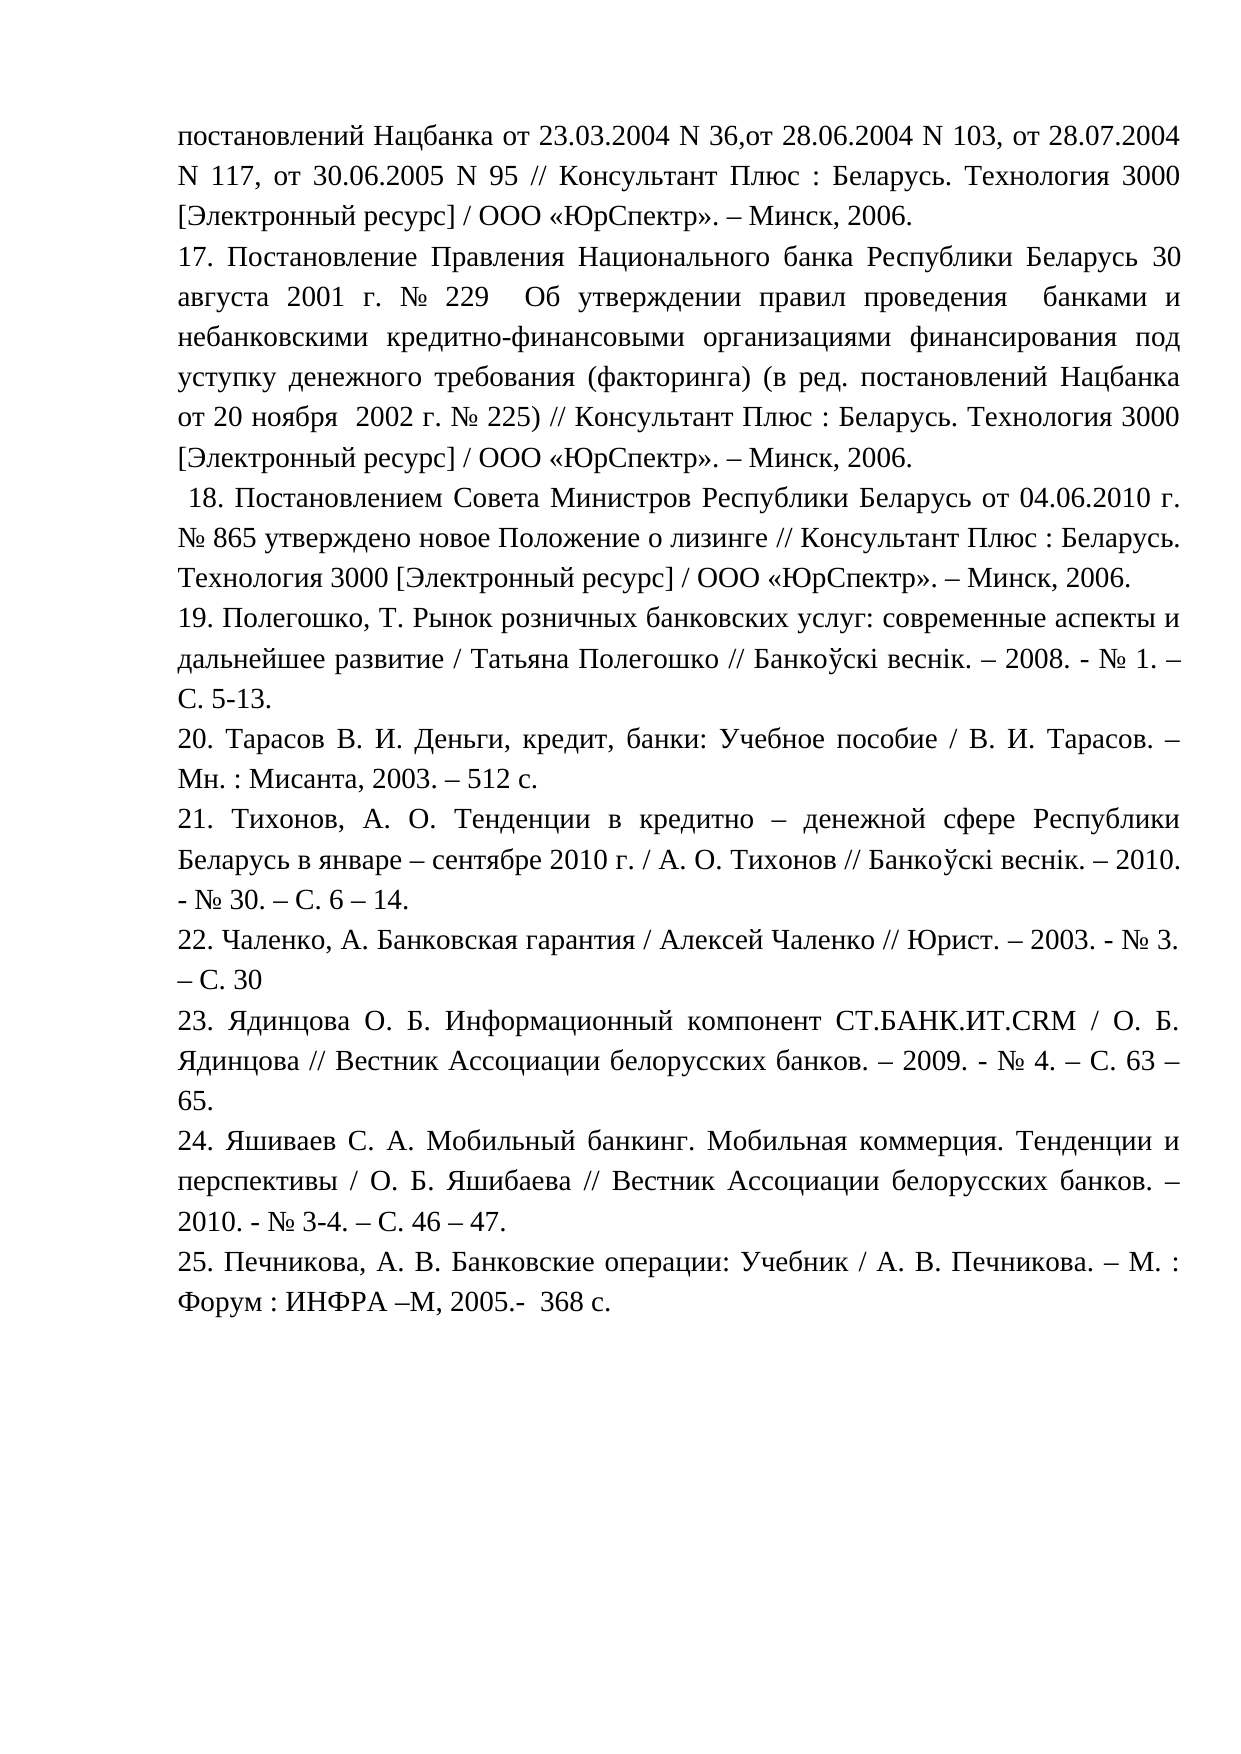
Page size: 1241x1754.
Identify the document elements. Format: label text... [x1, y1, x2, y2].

text 20. Тарасов В. И. Деньги, кредит, банки: Учебное пособие / В. И. Тарасов. – Мн. : Мисанта, 2003. – 512 с. [177, 721, 1181, 795]
text 25. Печникова, А. В. Банковские операции: Учебник / А. В. Печникова. – М. : Форум : ИНФРА –М, 2005.- 368 с. [177, 1244, 1181, 1318]
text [177, 118, 1181, 232]
text 24. Яшиваев С. А. Мобильный банкинг. Мобильная коммерция. Тенденции и перспективы / О. Б. Яшибаева // Вестник Ассоциации белорусских банков. – 2010. - № 3-4. – С. 46 – 47. [177, 1123, 1181, 1237]
text 23. Ядинцова О. Б. Информационный компонент СТ.БАНК.ИТ.СRM / О. Б. Ядинцова // Вестник Ассоциации белорусских банков. – 2009. - № 4. – С. 63 – 65. [177, 1003, 1181, 1117]
text 18. Постановлением Совета Министров Республики Беларусь от 04.06.2010 г. № 865 утверждено новое Положение о лизинге // Консультант Плюс : Беларусь. Технология 3000 [Электронный ресурс] / ООО «ЮрСпектр». – Минск, 2006. [177, 480, 1181, 594]
text 17. Постановление Правления Национального банка Республики Беларусь 30 августа 2001 г. № 229 Об утверждении правил проведения банками и небанковскими кредитно-финансовыми организациями финансирования под уступку денежного требования (факторинга) (в ред. постановлений Нацбанка от 20 ноября 2002 г. № 225) // Консультант Плюс : Беларусь. Технология 3000 [Электронный ресурс] / ООО «ЮрСпектр». – Минск, 2006. [177, 239, 1181, 473]
text 19. Полегошко, Т. Рынок розничных банковских услуг: современные аспекты и дальнейшее развитие / Татьяна Полегошко // Банкоўскі веснік. – 2008. - № 1. – С. 5-13. [177, 601, 1181, 714]
text 22. Чаленко, А. Банковская гарантия / Алексей Чаленко // Юрист. – 2003. - № 3. – С. 30 [177, 922, 1181, 996]
text 21. Тихонов, А. О. Тенденции в кредитно – денежной сфере Республики Беларусь в январе – сентябре 2010 г. / А. О. Тихонов // Банкоўскі веснік. – 2010. - № 30. – С. 6 – 14. [177, 802, 1181, 916]
